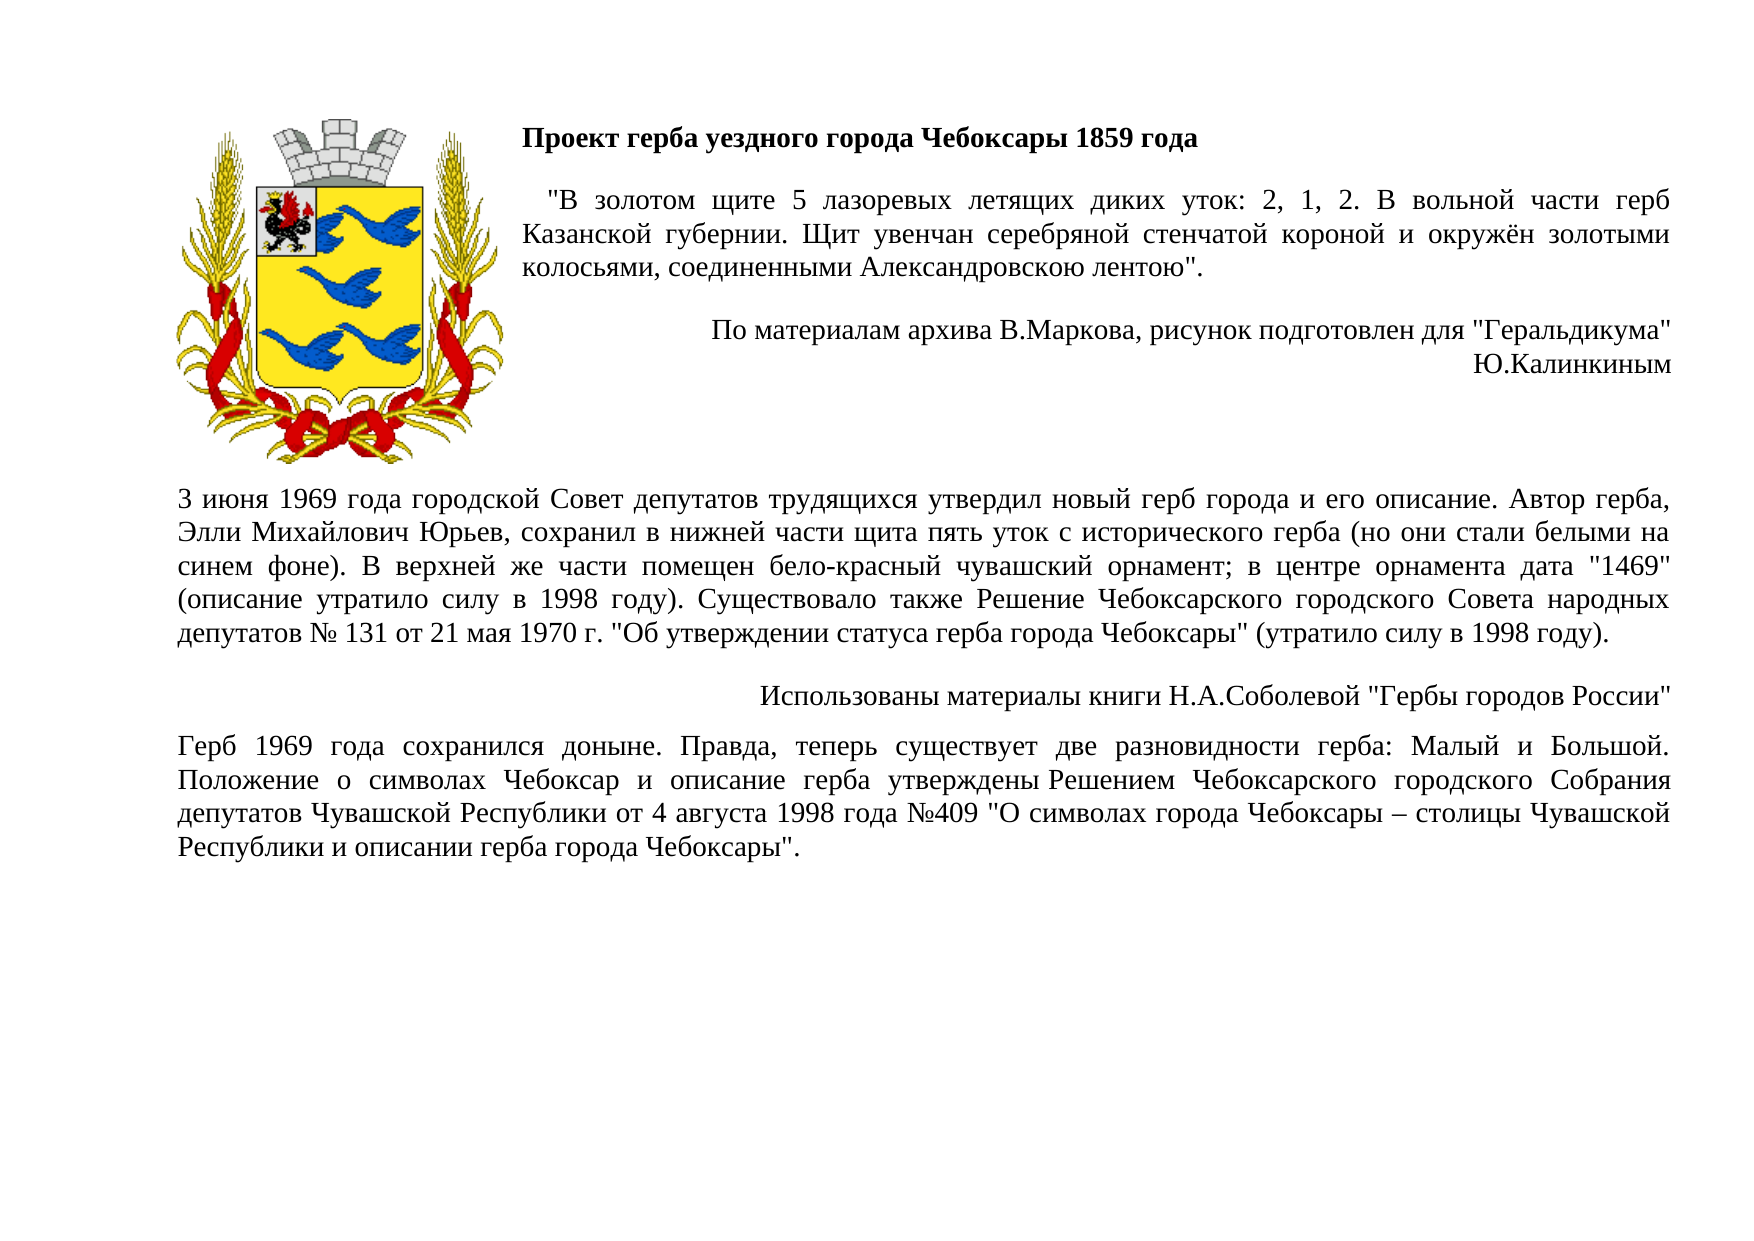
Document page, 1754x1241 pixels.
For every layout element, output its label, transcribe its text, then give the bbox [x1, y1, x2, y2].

table_cell Герб 1969 года сохранился доныне. Правда, теперь существует две разновидности герба: Малый и Большой. Положение о символах Чебоксар и описание герба утверждены Решением Чебоксарского городского Собрания депутатов Чувашской Республики от 4 августа 1998 года №409 "О символах города Чебоксары – столицы Чувашской Республики и описании герба города Чебоксары". [176, 727, 1673, 878]
table_cell 3 июня 1969 года городской Совет депутатов трудящихся утвердил новый герб города и его описание. Автор герба, Элли Михайлович Юрьев, сохранил в нижней части щита пять уток с исторического герба (но они стали белыми на синем фоне). В верхней же части помещен бело-красный чувашский орнамент; в центре орнамента дата "1469" (описание утратило силу в 1998 году). Cуществовало также Решение Чебоксарского городского Совета народных депутатов № 131 от 21 мая 1970 г. "Об утверждении статуса герба города Чебоксары" (утратило силу в 1998 году). Использованы материалы книги Н.А.Соболевой "Гербы городов России" [176, 479, 1673, 727]
picture [176, 119, 504, 464]
table_cell Проект герба уездного города Чебоксары 1859 года "В золотом щите 5 лазоревых летящих диких уток: 2, 1, 2. В вольной части герб Казанской губернии. Щит увенчан серебряной стенчатой короной и окружён золотыми колосьями, соединенными Александровскою лентою". По материалам архива В.Маркова, рисунок подготовлен для "Геральдикума" Ю.Калинкиным [176, 118, 1673, 479]
